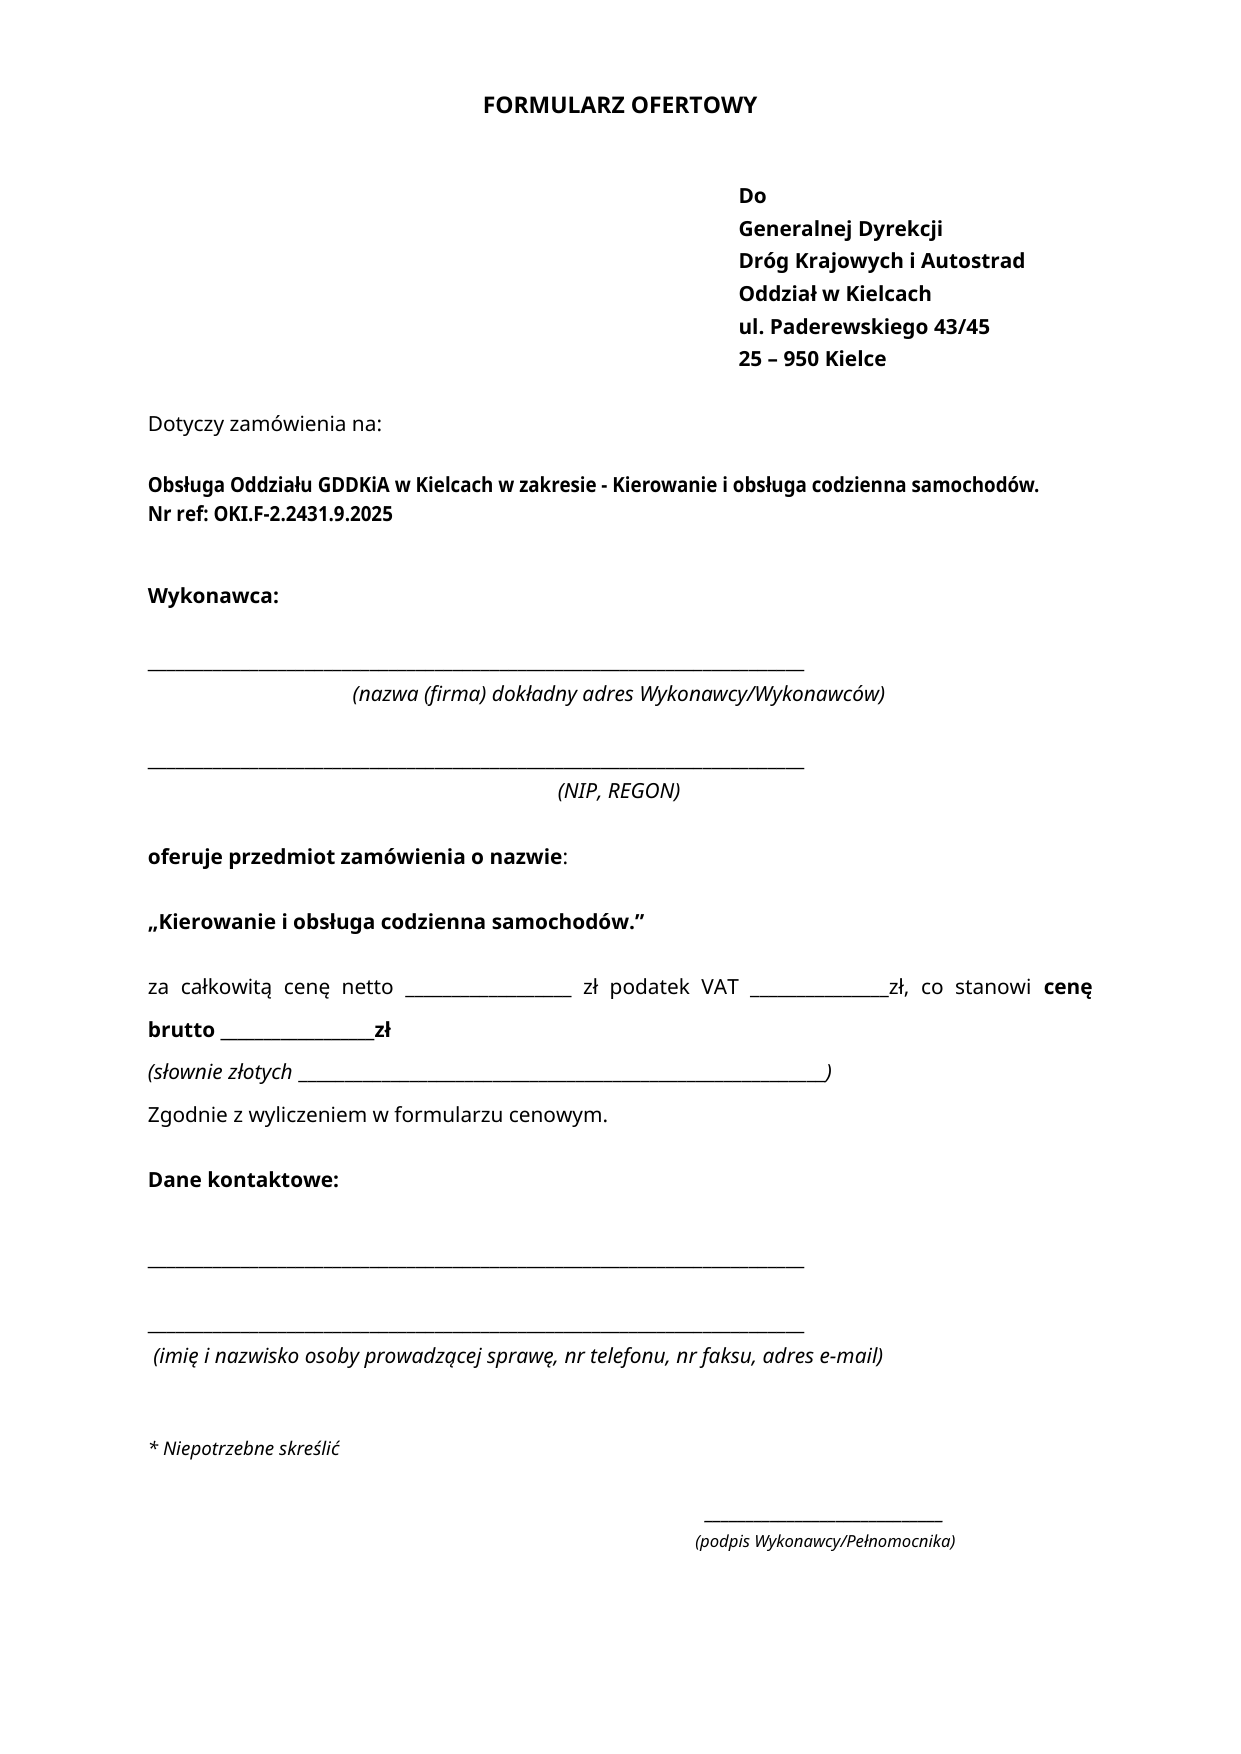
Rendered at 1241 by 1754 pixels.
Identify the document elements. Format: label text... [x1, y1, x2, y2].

text _______________________________________________________________________ [148, 1308, 1093, 1337]
text Dróg Krajowych i Autostrad [738, 247, 1093, 275]
text Dane kontaktowe: [148, 1165, 1093, 1194]
text (podpis Wykonawcy/Pełnomocnika) [148, 1530, 1093, 1552]
text _______________________________________________________________________ [148, 744, 1093, 772]
text (imię i nazwisko osoby prowadzącej sprawę, nr telefonu, nr faksu, adres e-mail) [148, 1341, 1093, 1369]
text ul. Paderewskiego 43/45 [738, 312, 1093, 340]
text Dotyczy zamówienia na: [148, 409, 1093, 438]
text „Kierowanie i obsługa codzienna samochodów.” [148, 907, 1093, 935]
text (NIP, REGON) [148, 777, 1093, 805]
text za całkowitą cenę netto __________________ zł podatek VAT _______________zł, co stanowi cenę brutto __________________zł [148, 972, 1093, 1043]
text _______________________________________________________________________ [148, 1243, 1093, 1271]
text Do [738, 181, 1093, 210]
text _______________________________________________________________________ [148, 646, 1093, 674]
text Wykonawca: [148, 581, 1093, 609]
text Oddział w Kielcach [738, 279, 1093, 308]
text Nr ref: OKI.F-2.2431.9.2025 [148, 499, 1093, 527]
text Zgodnie z wyliczeniem w formularzu cenowym. [148, 1100, 1093, 1128]
text Obsługa Oddziału GDDKiA w Kielcach w zakresie - Kierowanie i obsługa codzienna samochodów. [148, 471, 1093, 499]
text FORMULARZ OFERTOWY [148, 89, 1093, 120]
text oferuje przedmiot zamówienia o nazwie: [148, 842, 1093, 870]
text * Niepotrzebne skreślić [148, 1435, 1093, 1461]
text _____________________________ [148, 1497, 1093, 1526]
text (nazwa (firma) dokładny adres Wykonawcy/Wykonawców) [148, 679, 1093, 707]
text (słownie złotych _________________________________________________________) [148, 1057, 1093, 1086]
text Generalnej Dyrekcji [738, 214, 1093, 242]
text 25 – 950 Kielce [738, 344, 1093, 373]
